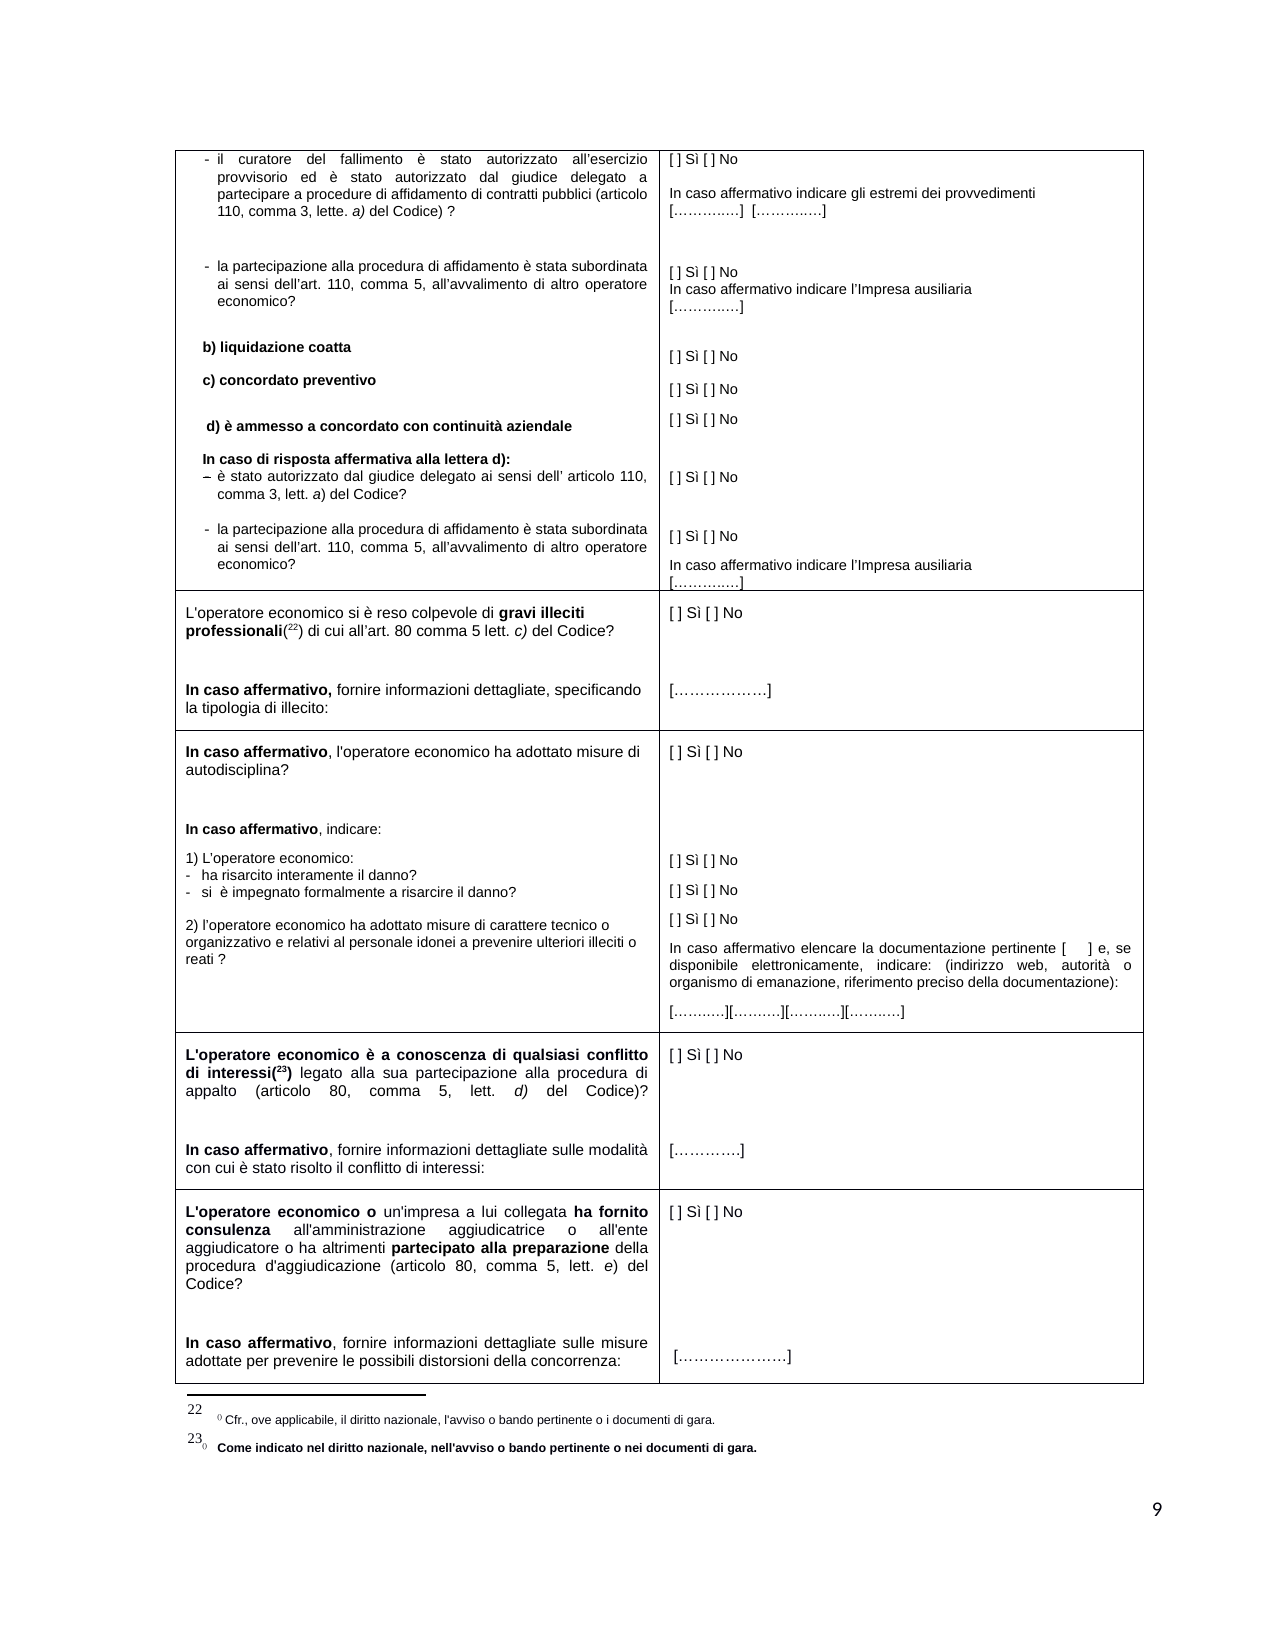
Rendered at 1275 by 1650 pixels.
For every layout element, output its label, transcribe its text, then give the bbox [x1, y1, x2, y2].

table_cell [ ] Sì [ ] No [………………] [660, 591, 1143, 729]
table_cell L'operatore economico si è reso colpevole di gravi illeciti professionali() di cui all’art. 80 comma 5 lett. c) del Codice? In caso affermativo, fornire informazioni dettagliate, specificando la tipologia di illecito: [176, 591, 659, 729]
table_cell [176, 151, 659, 590]
table_cell [ ] Sì [ ] No [ ] Sì [ ] No [ ] Sì [ ] No [ ] Sì [ ] No In caso affermativo elencare la documentazione pertinente [ ] e, se disponibile elettronicamente, indicare: (indirizzo web, autorità o organismo di emanazione, riferimento preciso della documentazione): [……..…][…….…][……..…][……..…] [660, 731, 1143, 1032]
table_cell L'operatore economico è a conoscenza di qualsiasi conflitto di interessi() legato alla sua partecipazione alla procedura di appalto (articolo 80, comma 5, lett. d) del Codice)? In caso affermativo, fornire informazioni dettagliate sulle modalità con cui è stato risolto il conflitto di interessi: [176, 1033, 659, 1189]
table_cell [660, 151, 1143, 590]
table_cell [ ] Sì [ ] No [………….] [660, 1033, 1143, 1189]
table_cell In caso affermativo, l'operatore economico ha adottato misure di autodisciplina? In caso affermativo, indicare: 1) L’operatore economico: - ha risarcito interamente il danno? - si è impegnato formalmente a risarcire il danno? 2) l’operatore economico ha adottato misure di carattere tecnico o organizzativo e relativi al personale idonei a prevenire ulteriori illeciti o reati ? [176, 731, 659, 1032]
table_cell [ ] Sì [ ] No […………………] [660, 1190, 1143, 1383]
table_cell L'operatore economico o un'impresa a lui collegata ha fornito consulenza all'amministrazione aggiudicatrice o all'ente aggiudicatore o ha altrimenti partecipato alla preparazione della procedura d'aggiudicazione (articolo 80, comma 5, lett. e) del Codice? In caso affermativo, fornire informazioni dettagliate sulle misure adottate per prevenire le possibili distorsioni della concorrenza: [176, 1190, 659, 1383]
